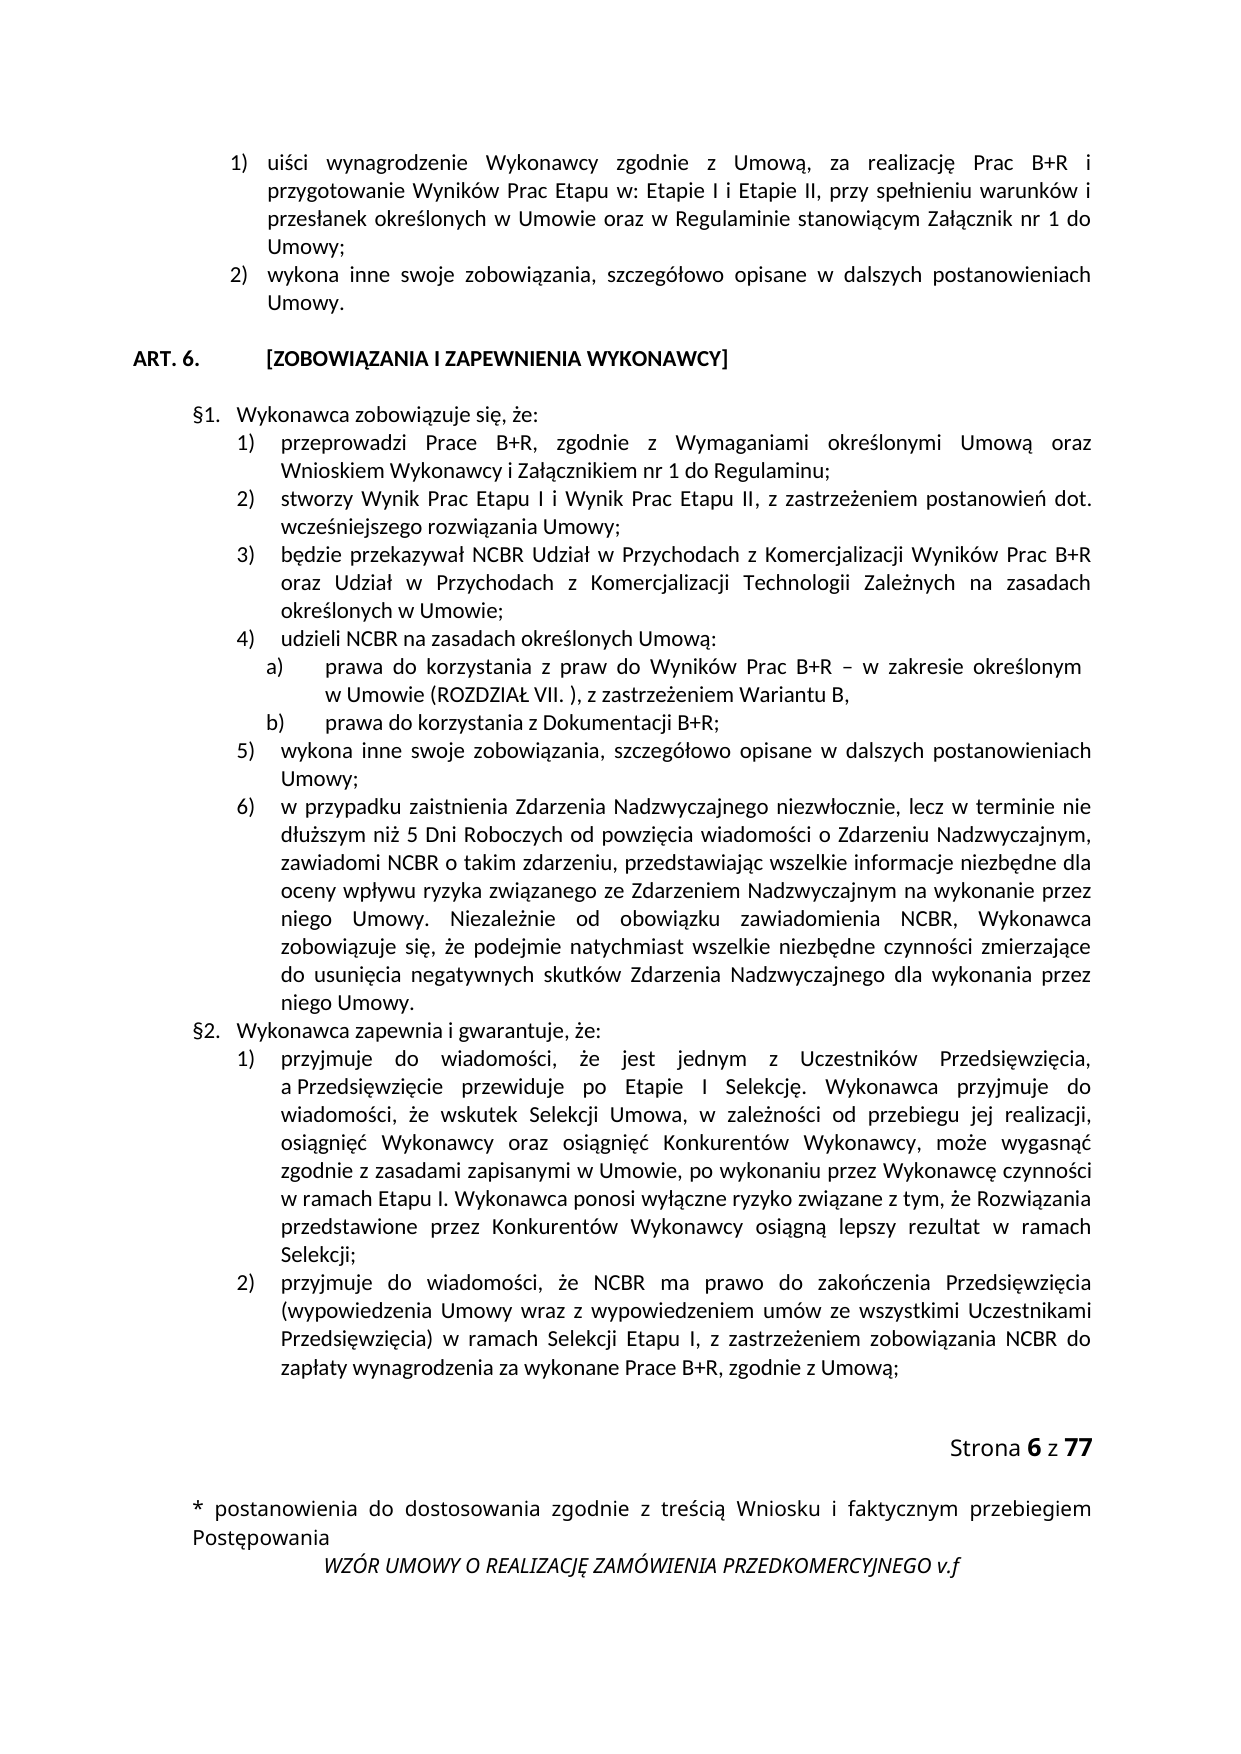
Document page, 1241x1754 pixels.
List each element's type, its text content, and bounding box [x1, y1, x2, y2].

list wykona inne swoje zobowiązania, szczegółowo opisane w dalszych postanowieniach Umowy; [236, 736, 1093, 792]
list prawa do korzystania z Dokumentacji B+R; [266, 708, 1093, 736]
list przyjmuje do wiadomości, że NCBR ma prawo do zakończenia Przedsięwzięcia (wypowiedzenia Umowy wraz z wypowiedzeniem umów ze wszystkimi Uczestnikami Przedsięwzięcia) w ramach Selekcji Etapu I, z zastrzeżeniem zobowiązania NCBR do zapłaty wynagrodzenia za wykonane Prace B+R, zgodnie z Umową; [236, 1268, 1093, 1381]
list Wykonawca zapewnia i gwarantuje, że: [192, 1016, 1093, 1044]
list będzie przekazywał NCBR Udział w Przychodach z Komercjalizacji Wyników Prac B+R oraz Udział w Przychodach z Komercjalizacji Technologii Zależnych na zasadach określonych w Umowie; [236, 540, 1093, 624]
list wykona inne swoje zobowiązania, szczegółowo opisane w dalszych postanowieniach Umowy. [229, 260, 1093, 316]
list przeprowadzi Prace B+R, zgodnie z Wymaganiami określonymi Umową oraz Wnioskiem Wykonawcy i Załącznikiem nr 1 do Regulaminu; [236, 428, 1093, 484]
list przyjmuje do wiadomości, że jest jednym z Uczestników Przedsięwzięcia, a Przedsięwzięcie przewiduje po Etapie I Selekcję. Wykonawca przyjmuje do wiadomości, że wskutek Selekcji Umowa, w zależności od przebiegu jej realizacji, osiągnięć Wykonawcy oraz osiągnięć Konkurentów Wykonawcy, może wygasnąć zgodnie z zasadami zapisanymi w Umowie, po wykonaniu przez Wykonawcę czynności w ramach Etapu I. Wykonawca ponosi wyłączne ryzyko związane z tym, że Rozwiązania przedstawione przez Konkurentów Wykonawcy osiągną lepszy rezultat w ramach Selekcji; [236, 1044, 1093, 1268]
list prawa do korzystania z praw do Wyników Prac B+R – w zakresie określonym w Umowie (ROZDZIAŁ VII. ), z zastrzeżeniem Wariantu B, [266, 652, 1093, 708]
list w przypadku zaistnienia Zdarzenia Nadzwyczajnego niezwłocznie, lecz w terminie nie dłuższym niż 5 Dni Roboczych od powzięcia wiadomości o Zdarzeniu Nadzwyczajnym, zawiadomi NCBR o takim zdarzeniu, przedstawiając wszelkie informacje niezbędne dla oceny wpływu ryzyka związanego ze Zdarzeniem Nadzwyczajnym na wykonanie przez niego Umowy. Niezależnie od obowiązku zawiadomienia NCBR, Wykonawca zobowiązuje się, że podejmie natychmiast wszelkie niezbędne czynności zmierzające do usunięcia negatywnych skutków Zdarzenia Nadzwyczajnego dla wykonania przez niego Umowy. [236, 792, 1093, 1016]
subtitle [ZOBOWIĄZANIA I ZAPEWNIENIA WYKONAWCY] [133, 344, 1093, 372]
list stworzy Wynik Prac Etapu I i Wynik Prac Etapu II, z zastrzeżeniem postanowień dot. wcześniejszego rozwiązania Umowy; [236, 484, 1093, 540]
list Wykonawca zobowiązuje się, że: [192, 400, 1093, 428]
list udzieli NCBR na zasadach określonych Umową: [236, 624, 1093, 652]
list uiści wynagrodzenie Wykonawcy zgodnie z Umową, za realizację Prac B+R i przygotowanie Wyników Prac Etapu w: Etapie I i Etapie II, przy spełnieniu warunków i przesłanek określonych w Umowie oraz w Regulaminie stanowiącym Załącznik nr 1 do Umowy; [229, 148, 1093, 260]
